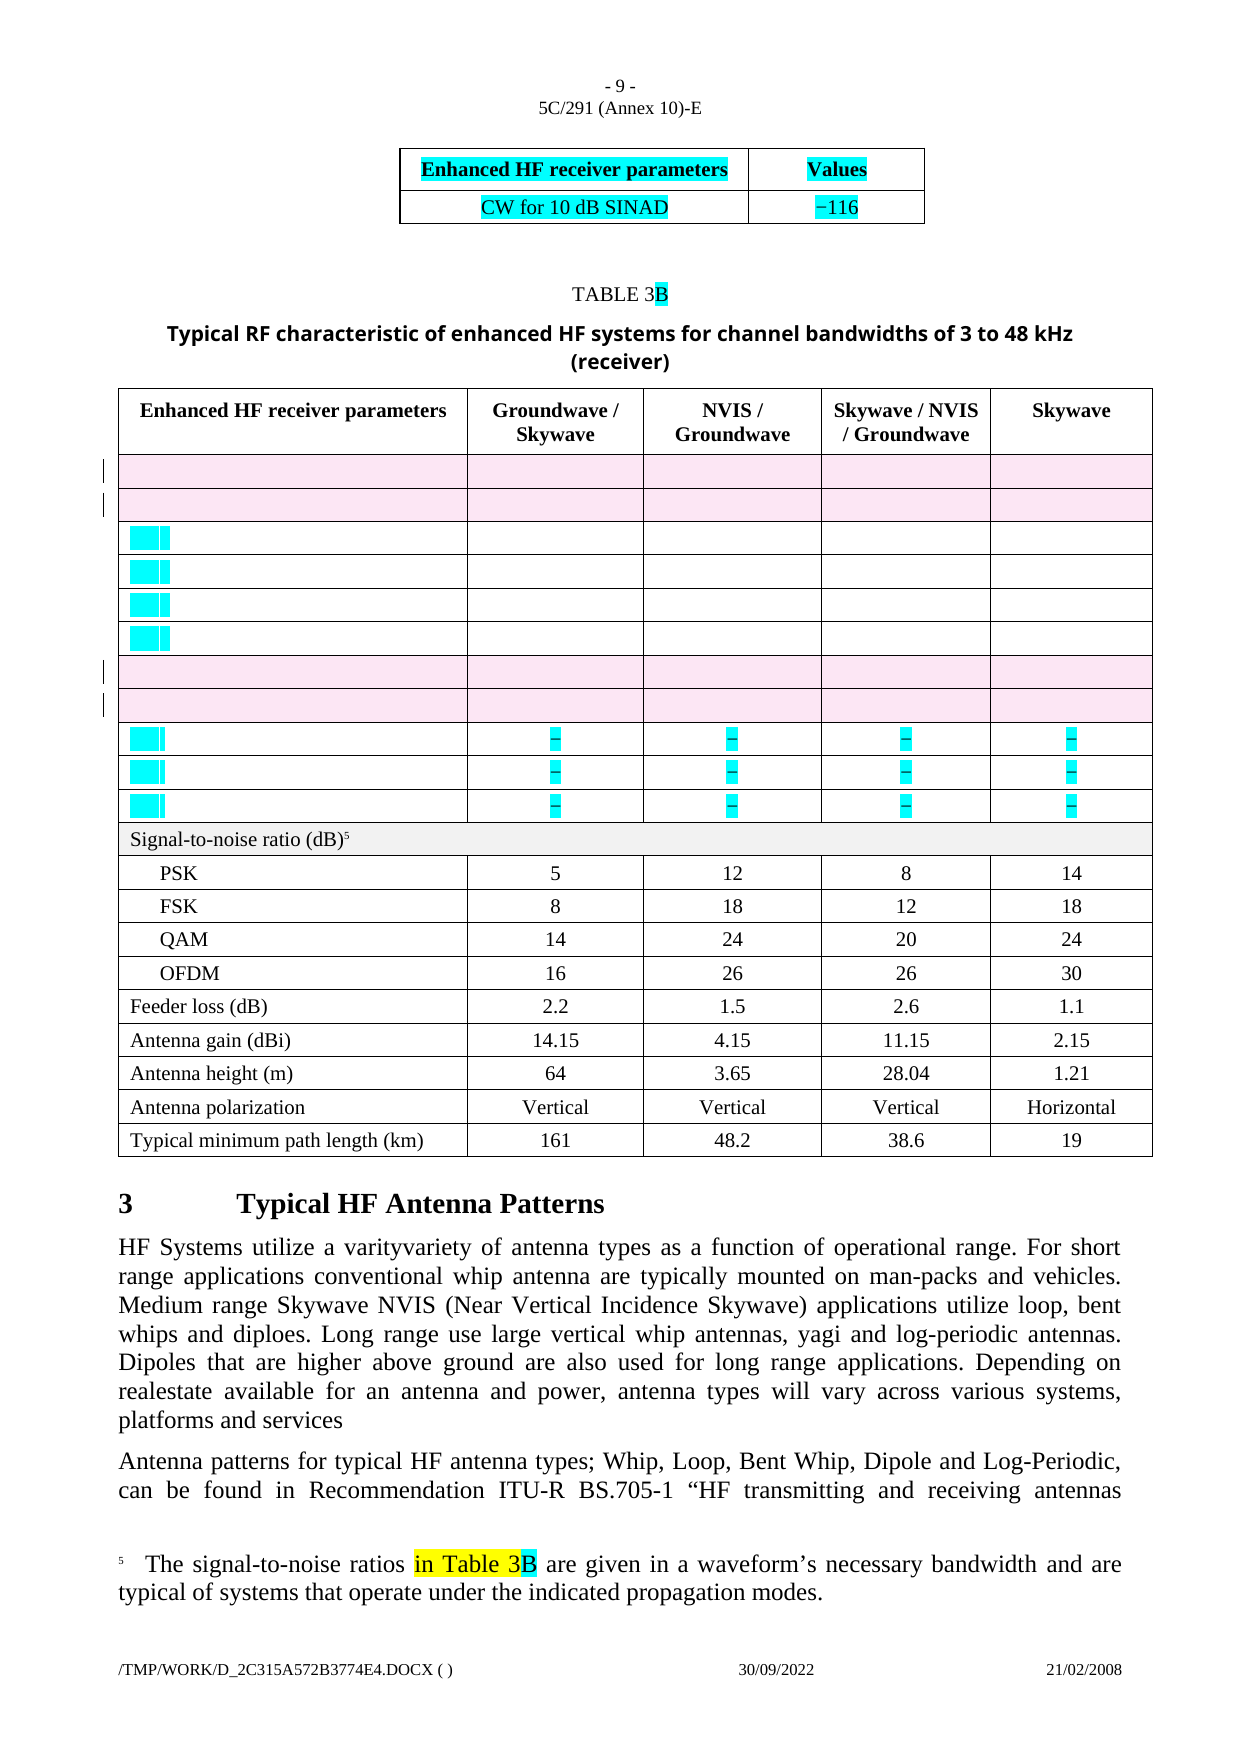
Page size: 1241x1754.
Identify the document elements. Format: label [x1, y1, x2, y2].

table_cell [401, 191, 748, 223]
table_cell [468, 923, 643, 956]
table_header [822, 389, 990, 454]
table_cell [822, 522, 990, 554]
table_cell [119, 622, 467, 655]
table_header [401, 149, 748, 189]
table_cell [991, 1124, 1152, 1156]
table_cell [991, 1057, 1152, 1089]
table_cell [644, 990, 821, 1022]
table_cell [119, 522, 467, 554]
table_cell [468, 1124, 643, 1156]
table_cell [468, 1090, 643, 1123]
table_cell [822, 1124, 990, 1156]
table_cell [644, 957, 821, 989]
table_cell [644, 856, 821, 889]
table_cell [991, 622, 1152, 655]
table_cell [644, 1024, 821, 1056]
table_cell [644, 890, 821, 922]
table_cell [468, 856, 643, 889]
table_cell [644, 756, 821, 788]
table_cell [822, 1057, 990, 1089]
table_cell [119, 555, 467, 588]
table_cell [822, 622, 990, 655]
table_cell [644, 555, 821, 588]
table_cell [468, 890, 643, 922]
table_cell [119, 823, 1152, 855]
table_cell [822, 856, 990, 889]
table_cell [991, 555, 1152, 588]
table_cell [119, 923, 467, 956]
table_cell [644, 1057, 821, 1089]
table_cell [822, 723, 990, 755]
table_cell [119, 1057, 467, 1089]
table_cell [822, 957, 990, 989]
table_cell [468, 1057, 643, 1089]
table_cell [822, 1024, 990, 1056]
table_cell [644, 790, 821, 822]
table_cell [119, 589, 467, 621]
table_cell [119, 790, 467, 822]
table_cell [468, 1024, 643, 1056]
table_cell [644, 723, 821, 755]
table_cell [822, 1090, 990, 1123]
table_cell [119, 990, 467, 1022]
table_cell [822, 923, 990, 956]
table_cell [468, 790, 643, 822]
table_cell [119, 856, 467, 889]
table_cell [749, 191, 924, 223]
table_cell [991, 890, 1152, 922]
table_cell [468, 990, 643, 1022]
table_cell [644, 522, 821, 554]
table_cell [991, 790, 1152, 822]
table_cell [119, 756, 467, 788]
table_cell [991, 723, 1152, 755]
table_header [644, 389, 821, 454]
table_cell [468, 723, 643, 755]
table_cell [991, 756, 1152, 788]
table_header [749, 149, 924, 189]
table_cell [991, 990, 1152, 1022]
table_cell [822, 555, 990, 588]
table_cell [822, 790, 990, 822]
table_cell [119, 723, 467, 755]
table_cell [644, 1090, 821, 1123]
table_cell [468, 622, 643, 655]
table_cell [119, 1124, 467, 1156]
table_cell [991, 957, 1152, 989]
table_cell [468, 957, 643, 989]
table_cell [468, 555, 643, 588]
table_cell [822, 589, 990, 621]
table_header [468, 389, 643, 454]
table_cell [468, 756, 643, 788]
table_cell [822, 756, 990, 788]
table_cell [991, 1024, 1152, 1056]
table_cell [644, 1124, 821, 1156]
table_cell [822, 990, 990, 1022]
table_cell [991, 856, 1152, 889]
table_cell [991, 589, 1152, 621]
table_header [119, 389, 467, 454]
table_cell [991, 522, 1152, 554]
table_cell [468, 522, 643, 554]
table_cell [119, 957, 467, 989]
table_cell [644, 622, 821, 655]
table_header [991, 389, 1152, 454]
table_cell [991, 923, 1152, 956]
table_cell [119, 1090, 467, 1123]
table_cell [991, 1090, 1152, 1123]
table_cell [468, 589, 643, 621]
table_cell [119, 1024, 467, 1056]
table_cell [822, 890, 990, 922]
table_cell [119, 890, 467, 922]
table_cell [644, 589, 821, 621]
table_cell [644, 923, 821, 956]
